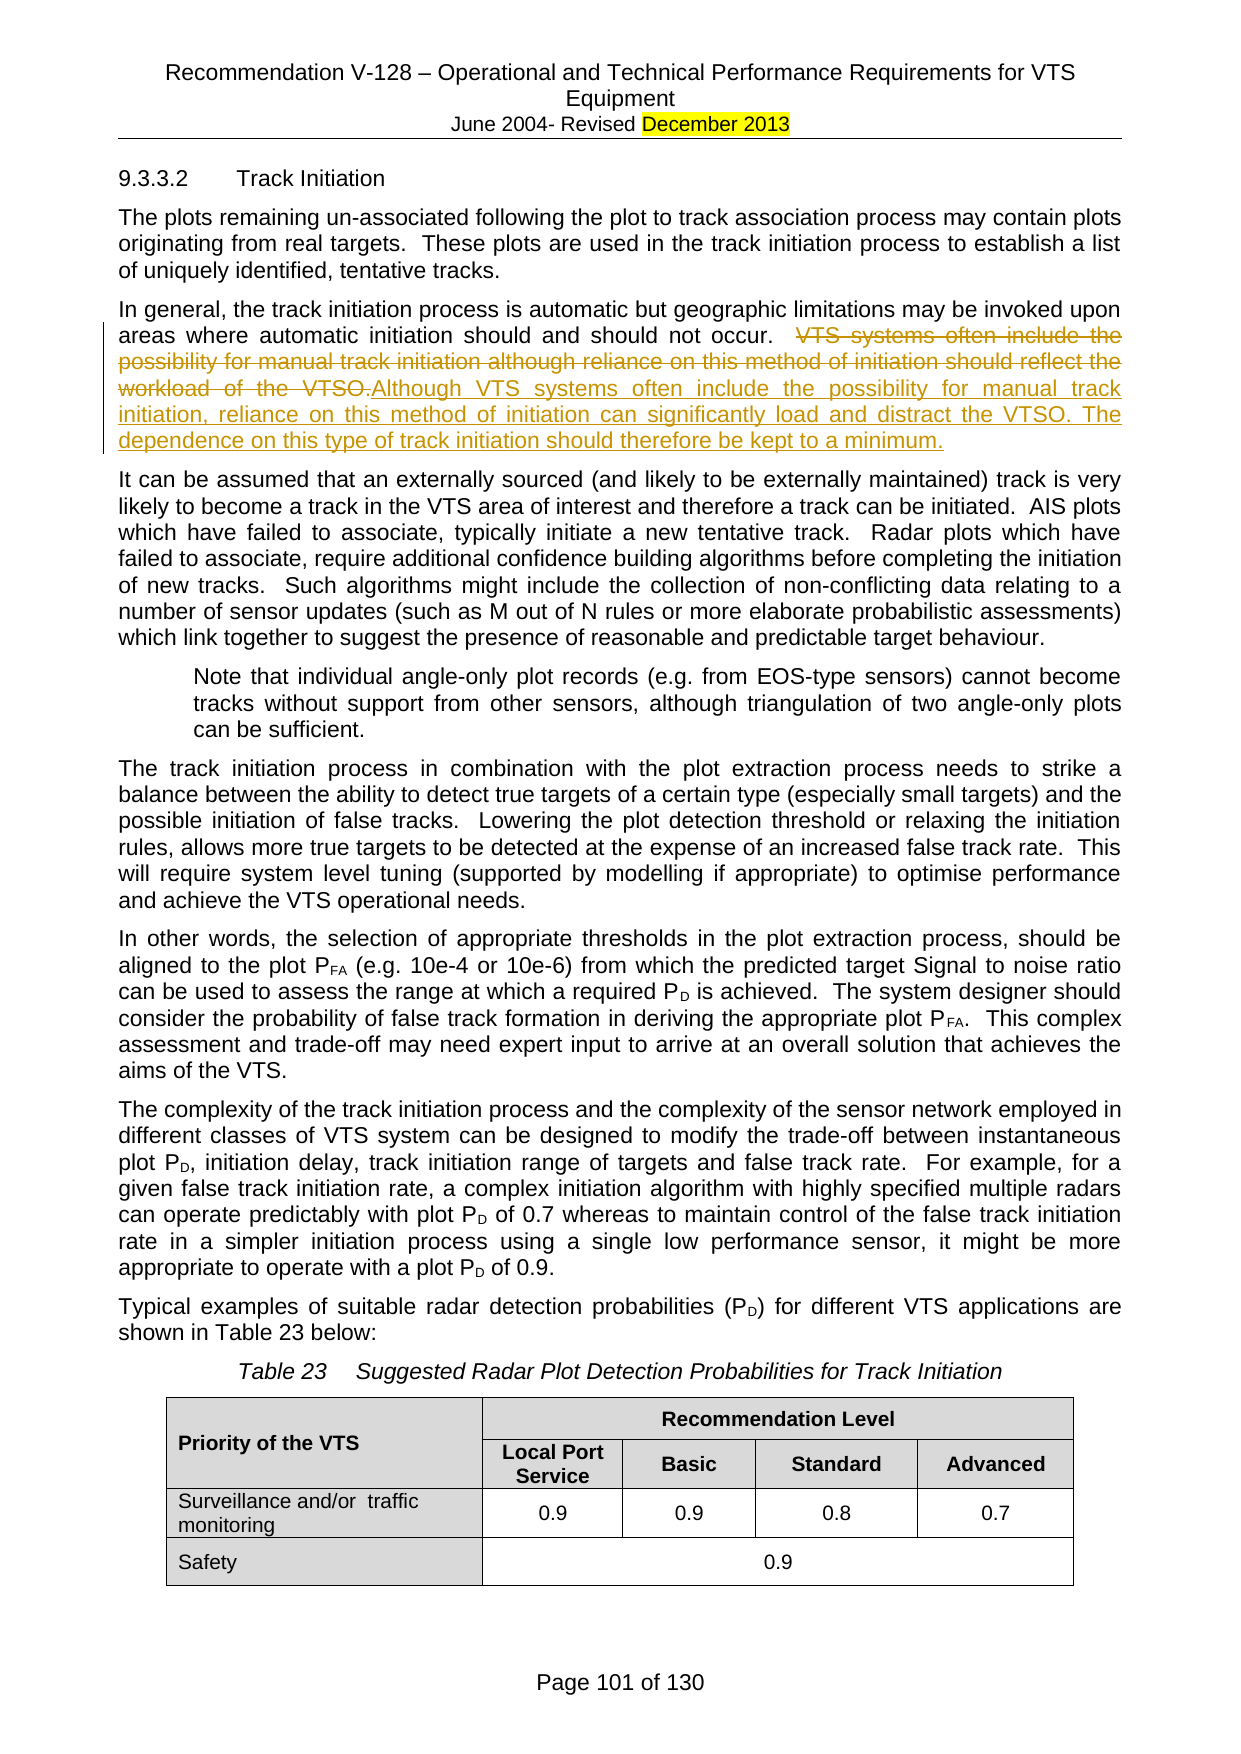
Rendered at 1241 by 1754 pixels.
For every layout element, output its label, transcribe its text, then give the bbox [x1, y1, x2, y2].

text In general, the track initiation process is automatic but geographic limitations may be invoked upon areas where automatic initiation should and should not occur. [118, 296, 1122, 363]
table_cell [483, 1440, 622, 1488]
text The track initiation process in combination with the plot extraction process needs to strike a balance between the ability to detect true targets of a certain type (especially small targets) and the possible initiation of false tracks. Lowering the plot detection threshold or relaxing the initiation rules, allows more true targets to be detected at the expense of an increased false track rate. This will require system level tuning (supported by modelling if appropriate) to optimise performance and achieve the VTS operational needs. [118, 755, 1122, 913]
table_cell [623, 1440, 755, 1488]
text The plots remaining un-associated following the plot to track association process may contain plots originating from real targets. These plots are used in the track initiation process to establish a list of uniquely identified, tentative tracks. [118, 204, 1122, 283]
text In general, the track initiation process is automatic but geographic limitations may be invoked upon areas where automatic initiation should and should not occur. [118, 425, 1122, 454]
text The complexity of the track initiation process and the complexity of the sensor network employed in different classes of VTS system can be designed to modify the trade-off between instantaneous plot PD, initiation delay, track initiation range of targets and false track rate. For example, for a given false track initiation rate, a complex initiation algorithm with highly specified multiple radars can operate predictably with plot PD of 0.7 whereas to maintain control of the false track initiation rate in a simpler initiation process using a single low performance sensor, it might be more appropriate to operate with a plot PD of 0.9. [118, 1096, 1122, 1281]
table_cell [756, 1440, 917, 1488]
text Note that individual angle-only plot records (e.g. from EOS-type sensors) cannot become tracks without support from other sensors, although triangulation of two angle-only plots can be sufficient. [193, 663, 1122, 742]
text In general, the track initiation process is automatic but geographic limitations may be invoked upon areas where automatic initiation should and should not occur. [118, 364, 1122, 424]
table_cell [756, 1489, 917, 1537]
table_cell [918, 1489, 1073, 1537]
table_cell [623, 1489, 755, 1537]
text Typical examples of suitable radar detection probabilities (PD) for different VTS applications are shown in table 23 below: [118, 1293, 1122, 1346]
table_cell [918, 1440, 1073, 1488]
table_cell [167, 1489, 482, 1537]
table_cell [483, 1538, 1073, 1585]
text It can be assumed that an externally sourced (and likely to be externally maintained) track is very likely to become a track in the VTS area of interest and therefore a track can be initiated. AIS plots which have failed to associate, typically initiate a new tentative track. Radar plots which have failed to associate, require additional confidence building algorithms before completing the initiation of new tracks. Such algorithms might include the collection of non-conflicting data relating to a number of sensor updates (such as M out of N rules or more elaborate probabilistic assessments) which link together to suggest the presence of reasonable and predictable target behaviour. [118, 466, 1122, 651]
text Suggested Radar Plot Detection Probabilities for Track Initiation [118, 1358, 1122, 1384]
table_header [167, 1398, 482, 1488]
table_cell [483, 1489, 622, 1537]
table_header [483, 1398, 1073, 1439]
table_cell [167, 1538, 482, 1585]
text In other words, the selection of appropriate thresholds in the plot extraction process, should be aligned to the plot PFA (e.g. 10e-4 or 10e-6) from which the predicted target Signal to noise ratio can be used to assess the range at which a required PD is achieved. The system designer should consider the probability of false track formation in deriving the appropriate plot PFA. This complex assessment and trade-off may need expert input to arrive at an overall solution that achieves the aims of the VTS. [118, 925, 1122, 1083]
subtitle Track Initiation [118, 165, 1122, 192]
